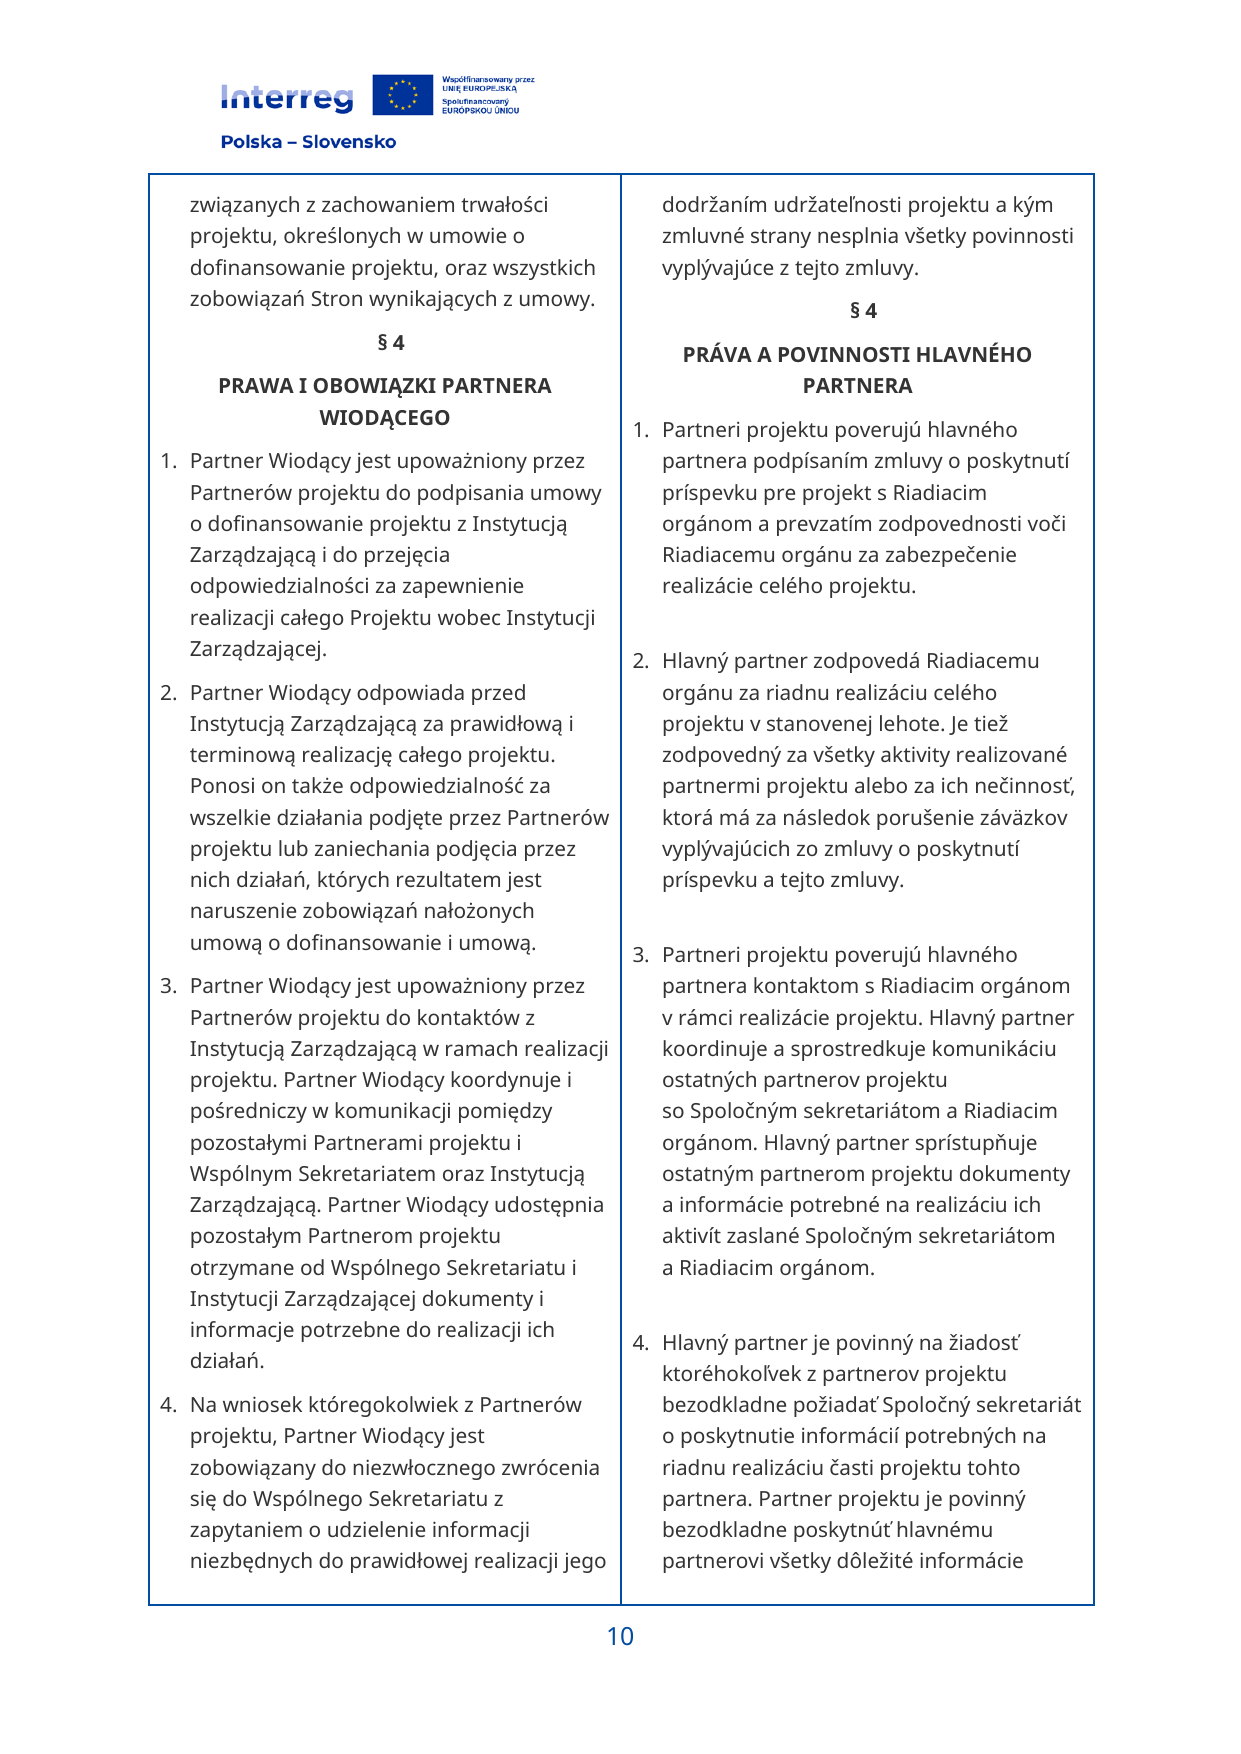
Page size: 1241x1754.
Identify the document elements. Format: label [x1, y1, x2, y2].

picture [201, 54, 594, 173]
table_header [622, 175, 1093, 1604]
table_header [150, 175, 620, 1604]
